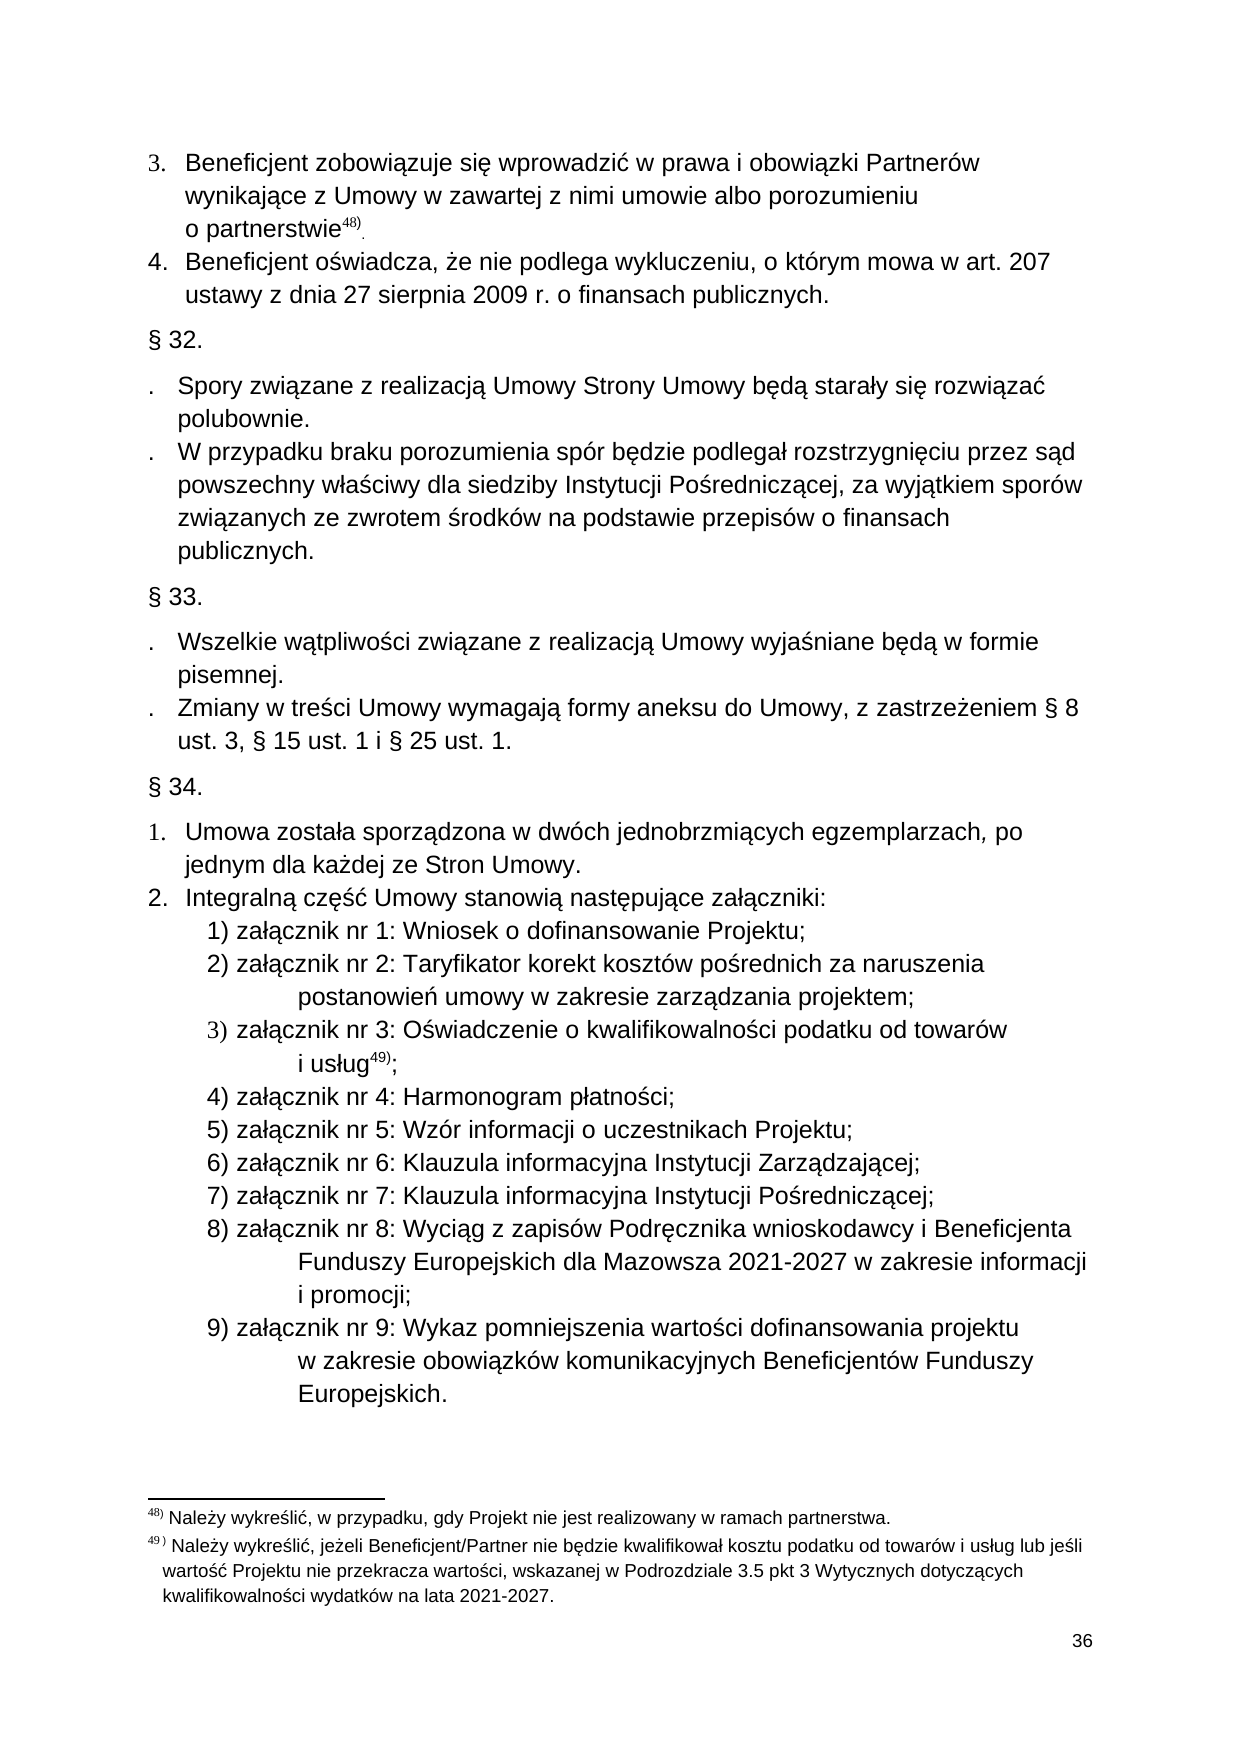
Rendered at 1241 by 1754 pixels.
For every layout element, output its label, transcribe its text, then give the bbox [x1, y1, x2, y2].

list Zmiany w treści Umowy wymagają formy aneksu do Umowy, z zastrzeżeniem § 8 ust. 3, § 15 ust. 1 i § 25 ust. 1. [148, 693, 1093, 755]
list załącznik nr 9: Wykaz pomniejszenia wartości dofinansowania projektu w zakresie obowiązków komunikacyjnych Beneficjentów Funduszy Europejskich. [207, 1313, 1093, 1407]
list Integralną część Umowy stanowią następujące załączniki: [148, 883, 1093, 912]
list załącznik nr 2: Taryfikator korekt kosztów pośrednich za naruszenia postanowień umowy w zakresie zarządzania projektem; [207, 949, 1093, 1011]
list załącznik nr 1: Wniosek o dofinansowanie Projektu; [207, 916, 1093, 945]
list załącznik nr 7: Klauzula informacyjna Instytucji Pośredniczącej; [207, 1181, 1093, 1209]
subtitle § 33. [148, 582, 1093, 610]
subtitle § 32. [148, 325, 1093, 354]
list Wszelkie wątpliwości związane z realizacją Umowy wyjaśniane będą w formie pisemnej. [148, 627, 1093, 689]
list załącznik nr 3: Oświadczenie o kwalifikowalności podatku od towarów i usług); [207, 1015, 1093, 1077]
list załącznik nr 6: Klauzula informacyjna Instytucji Zarządzającej; [207, 1148, 1093, 1176]
list załącznik nr 4: Harmonogram płatności; [207, 1082, 1093, 1110]
list Beneficjent zobowiązuje się wprowadzić w prawa i obowiązki Partnerów wynikające z Umowy w zawartej z nimi umowie albo porozumieniu o partnerstwie). [148, 148, 1093, 243]
list Umowa została sporządzona w dwóch jednobrzmiących egzemplarzach, po jednym dla każdej ze Stron Umowy. [148, 817, 1093, 879]
list załącznik nr 5: Wzór informacji o uczestnikach Projektu; [207, 1114, 1093, 1143]
list Beneficjent oświadcza, że nie podlega wykluczeniu, o którym mowa w art. 207 ustawy z dnia 27 sierpnia 2009 r. o finansach publicznych. [148, 247, 1093, 309]
subtitle § 34. [148, 772, 1093, 800]
list W przypadku braku porozumienia spór będzie podlegał rozstrzygnięciu przez sąd powszechny właściwy dla siedziby Instytucji Pośredniczącej, za wyjątkiem sporów związanych ze zwrotem środków na podstawie przepisów o finansach publicznych. [148, 437, 1093, 565]
list Spory związane z realizacją Umowy Strony Umowy będą starały się rozwiązać polubownie. [148, 371, 1093, 433]
list załącznik nr 8: Wyciąg z zapisów Podręcznika wnioskodawcy i Beneficjenta Funduszy Europejskich dla Mazowsza 2021-2027 w zakresie informacji i promocji; [207, 1214, 1093, 1308]
